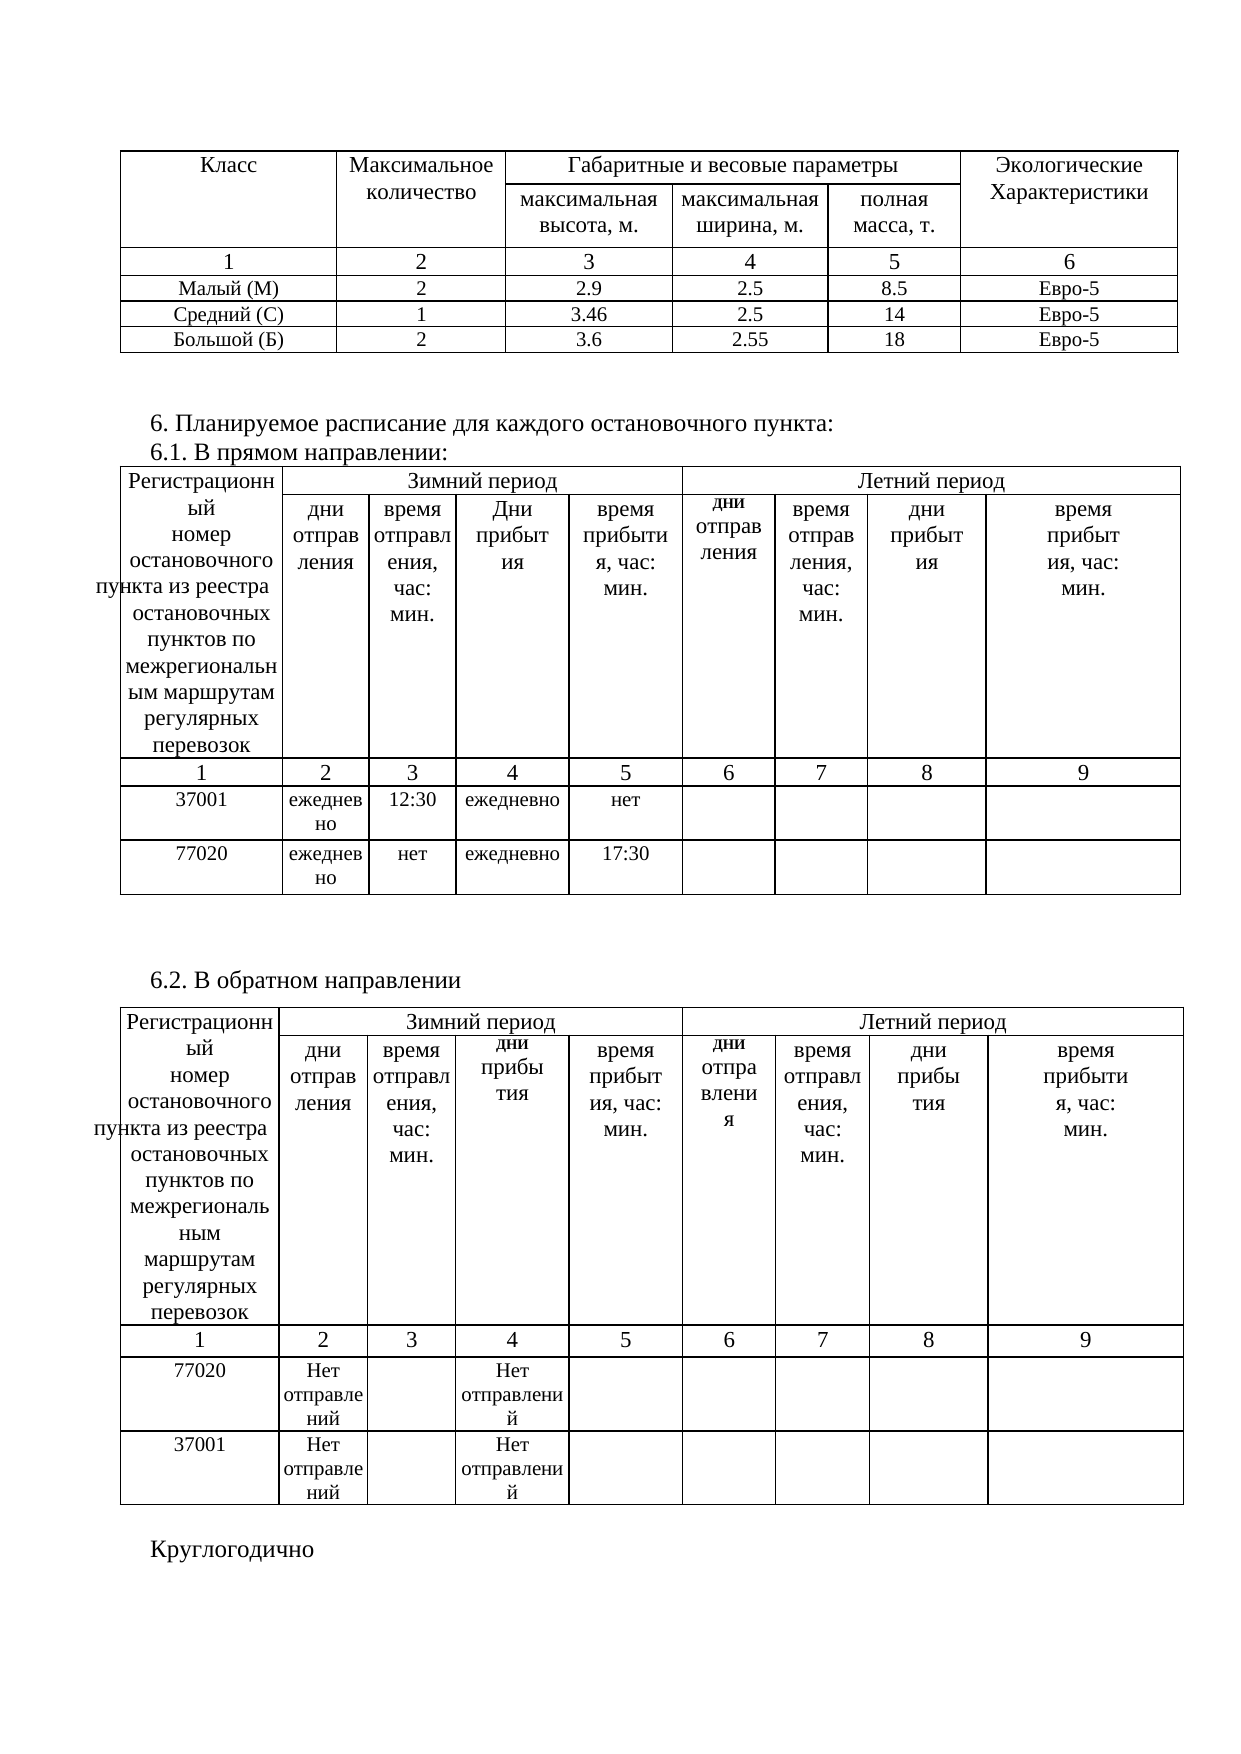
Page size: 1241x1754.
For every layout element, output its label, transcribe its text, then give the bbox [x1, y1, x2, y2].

table_cell Большой (Б) [121, 327, 336, 351]
table_cell 9 [987, 759, 1180, 785]
table_cell Нет отправлений [456, 1358, 568, 1430]
table_cell 12:30 [370, 787, 455, 839]
table_cell 3 [368, 1326, 455, 1356]
table_cell 8 [868, 759, 985, 785]
table_cell 2.55 [673, 327, 827, 351]
table_cell ДНИ отпра влени я [683, 1036, 775, 1324]
table_cell нет [370, 841, 455, 894]
table_cell 4 [673, 248, 827, 274]
table_cell дни отправ ления [283, 495, 368, 757]
table_cell Дни прибыт ия [457, 495, 568, 757]
table_header Класс [121, 152, 336, 247]
table_cell ежедневно [457, 787, 568, 839]
table_cell 2.5 [673, 302, 827, 326]
table_cell [368, 1432, 455, 1504]
table_cell Евро-5 [961, 302, 1177, 326]
table_cell ежедневно [283, 841, 368, 894]
table_header Зимний период [283, 467, 682, 493]
table_cell 14 [829, 302, 960, 326]
text 6. Планируемое расписание для каждого остановочного пункта: [150, 408, 1090, 437]
table_cell [368, 1358, 455, 1430]
table_cell [868, 841, 985, 894]
table_cell [987, 841, 1180, 894]
table_cell ДНИ прибы тия [456, 1036, 568, 1324]
table_header Габаритные и весовые параметры [506, 152, 960, 183]
table_cell 1 [121, 248, 336, 274]
table_cell 5 [570, 1326, 682, 1356]
table_cell 77020 [121, 841, 282, 894]
table_cell Малый (М) [121, 276, 336, 300]
table_cell [776, 787, 867, 839]
table_cell [570, 1358, 682, 1430]
table_cell Нет отправлений [280, 1358, 367, 1430]
table_cell максимальная ширина, м. [673, 185, 827, 247]
table_cell время отправл ения, час: мин. [776, 1036, 869, 1324]
table_cell 6 [683, 1326, 775, 1356]
table_cell 2 [337, 248, 505, 274]
table_cell полная масса, т. [829, 185, 960, 247]
table_cell [776, 841, 867, 894]
table_cell дни отправ ления [280, 1036, 367, 1324]
table_cell 7 [776, 1326, 869, 1356]
table_cell 3 [506, 248, 672, 274]
table_cell 4 [456, 1326, 568, 1356]
table_cell 1 [121, 1326, 278, 1356]
table_cell Нет отправлений [280, 1432, 367, 1504]
table_cell 2 [337, 276, 505, 300]
text 6.1. В прямом направлении: [150, 437, 1090, 466]
table_cell 37001 [121, 787, 282, 839]
table_cell время прибыт ия, час: мин. [570, 1036, 682, 1324]
table_cell 37001 [121, 1432, 278, 1504]
table_cell нет [570, 787, 682, 839]
table_cell 3.6 [506, 327, 672, 351]
table_cell 7 [776, 759, 867, 785]
table_cell [683, 841, 774, 894]
table_cell 5 [829, 248, 960, 274]
table_cell дни прибыт ия [868, 495, 985, 757]
table_cell 2 [337, 327, 505, 351]
table_cell 18 [829, 327, 960, 351]
table_cell 4 [457, 759, 568, 785]
table_cell время прибыт ия, час: мин. [987, 495, 1180, 757]
table_cell [683, 1358, 775, 1430]
table_cell время отправ ления, час: мин. [776, 495, 867, 757]
table_cell максимальная высота, м. [506, 185, 672, 247]
table_cell [570, 1432, 682, 1504]
table_header Летний период [683, 467, 1180, 493]
table_cell 2 [280, 1326, 367, 1356]
table_cell 6 [961, 248, 1177, 274]
table_cell [683, 1432, 775, 1504]
table_cell 9 [989, 1326, 1183, 1356]
table_cell ежедневно [283, 787, 368, 839]
table_cell ежедневно [457, 841, 568, 894]
table_header Летний период [683, 1008, 1183, 1034]
table_cell [776, 1358, 869, 1430]
table_cell 1 [337, 302, 505, 326]
table_header Максимальное количество [337, 152, 505, 247]
text 6.2. В обратном направлении [150, 965, 1090, 994]
table_cell [776, 1432, 869, 1504]
table_cell Нет отправлений [456, 1432, 568, 1504]
table_cell [870, 1358, 987, 1430]
table_cell 2 [283, 759, 368, 785]
table_cell [989, 1432, 1183, 1504]
table_cell [989, 1358, 1183, 1430]
table_cell время отправл ения, час: мин. [368, 1036, 455, 1324]
table_header Регистрационный номер остановочного пункта из реестра остановочных пунктов по межрегиональным маршрутам регулярных перевозок [121, 1008, 278, 1324]
table_cell время прибыти я, час: мин. [989, 1036, 1183, 1324]
table_header Экологические Характеристики [961, 152, 1177, 247]
table_cell 5 [570, 759, 682, 785]
table_cell 2.5 [673, 276, 827, 300]
table_header Регистрационный номер остановочного пункта из реестра остановочных пунктов по межрегиональным маршрутам регулярных перевозок [121, 467, 282, 757]
table_cell 6 [683, 759, 774, 785]
table_cell Евро-5 [961, 276, 1177, 300]
table_cell 3.46 [506, 302, 672, 326]
table_cell время прибыти я, час: мин. [570, 495, 682, 757]
table_cell [870, 1432, 987, 1504]
table_cell 2.9 [506, 276, 672, 300]
table_cell Средний (С) [121, 302, 336, 326]
table_cell [683, 787, 774, 839]
table_header Зимний период [280, 1008, 682, 1034]
text Круглогодично [150, 1534, 1090, 1563]
table_cell 77020 [121, 1358, 278, 1430]
table_cell 17:30 [570, 841, 682, 894]
table_cell Евро-5 [961, 327, 1177, 351]
table_cell [868, 787, 985, 839]
table_cell 8.5 [829, 276, 960, 300]
table_cell время отправл ения, час: мин. [370, 495, 455, 757]
table_cell 1 [121, 759, 282, 785]
table_cell 8 [870, 1326, 987, 1356]
table_cell дни прибы тия [870, 1036, 987, 1324]
table_cell 3 [370, 759, 455, 785]
table_cell [987, 787, 1180, 839]
table_cell ДНИ отправ ления [683, 495, 774, 757]
